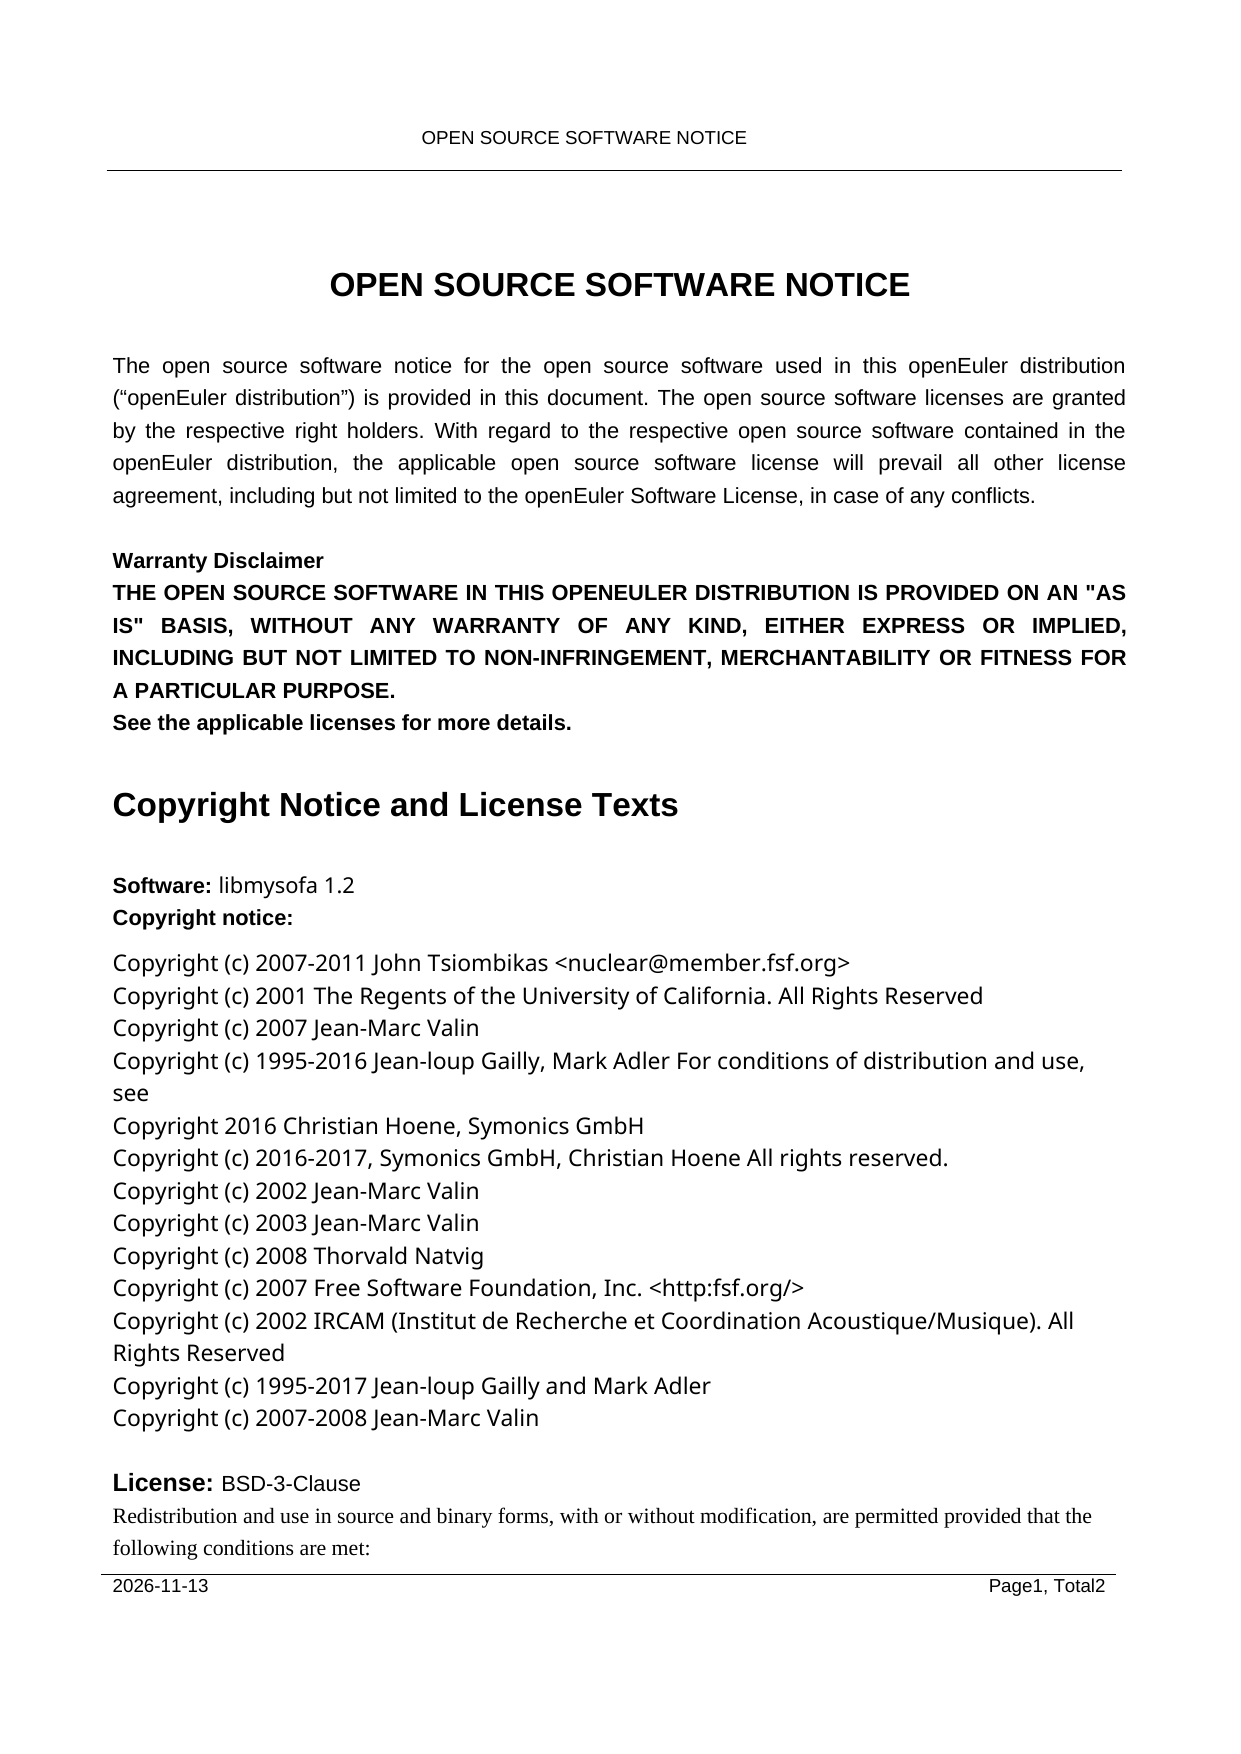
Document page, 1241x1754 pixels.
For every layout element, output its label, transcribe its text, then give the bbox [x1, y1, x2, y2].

text THE OPEN SOURCE SOFTWARE IN THIS OPENEULER DISTRIBUTION IS PROVIDED ON AN "AS IS" BASIS, WITHOUT ANY WARRANTY OF ANY KIND, EITHER EXPRESS OR IMPLIED, INCLUDING BUT NOT LIMITED TO NON-INFRINGEMENT, MERCHANTABILITY OR FITNESS FOR A PARTICULAR PURPOSE. See the applicable licenses for more details. [112, 576, 1128, 739]
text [112, 1499, 1128, 1564]
text Copyright notice: [112, 901, 1128, 934]
text Warranty Disclaimer [112, 544, 1128, 576]
text Copyright Notice and License Texts [112, 771, 1128, 836]
text Copyright (c) 2007-2011 John Tsiombikas <nuclear@member.fsf.org> Copyright (c) 2001 The Regents of the University of California. All Rights Reserved Copyright (c) 2007 Jean-Marc Valin Copyright (c) 1995-2016 Jean-loup Gailly, Mark Adler For conditions of distribution and use, see Copyright 2016 Christian Hoene, Symonics GmbH Copyright (c) 2016-2017, Symonics GmbH, Christian Hoene All rights reserved. Copyright (c) 2002 Jean-Marc Valin Copyright (c) 2003 Jean-Marc Valin Copyright (c) 2008 Thorvald Natvig Copyright (c) 2007 Free Software Foundation, Inc. <http:fsf.org/> Copyright (c) 2002 IRCAM (Institut de Recherche et Coordination Acoustique/Musique). All Rights Reserved Copyright (c) 1995-2017 Jean-loup Gailly and Mark Adler Copyright (c) 2007-2008 Jean-Marc Valin [112, 947, 1128, 1467]
text License: BSD-3-Clause [112, 1467, 1128, 1499]
title Software: libmysofa 1.2 [112, 869, 1128, 901]
text The open source software notice for the open source software used in this openEuler distribution (“openEuler distribution”) is provided in this document. The open source software licenses are granted by the respective right holders. With regard to the respective open source software contained in the openEuler distribution, the applicable open source software license will prevail all other license agreement, including but not limited to the openEuler Software License, in case of any conflicts. [112, 349, 1128, 511]
text OPEN SOURCE SOFTWARE NOTICE [112, 251, 1128, 316]
